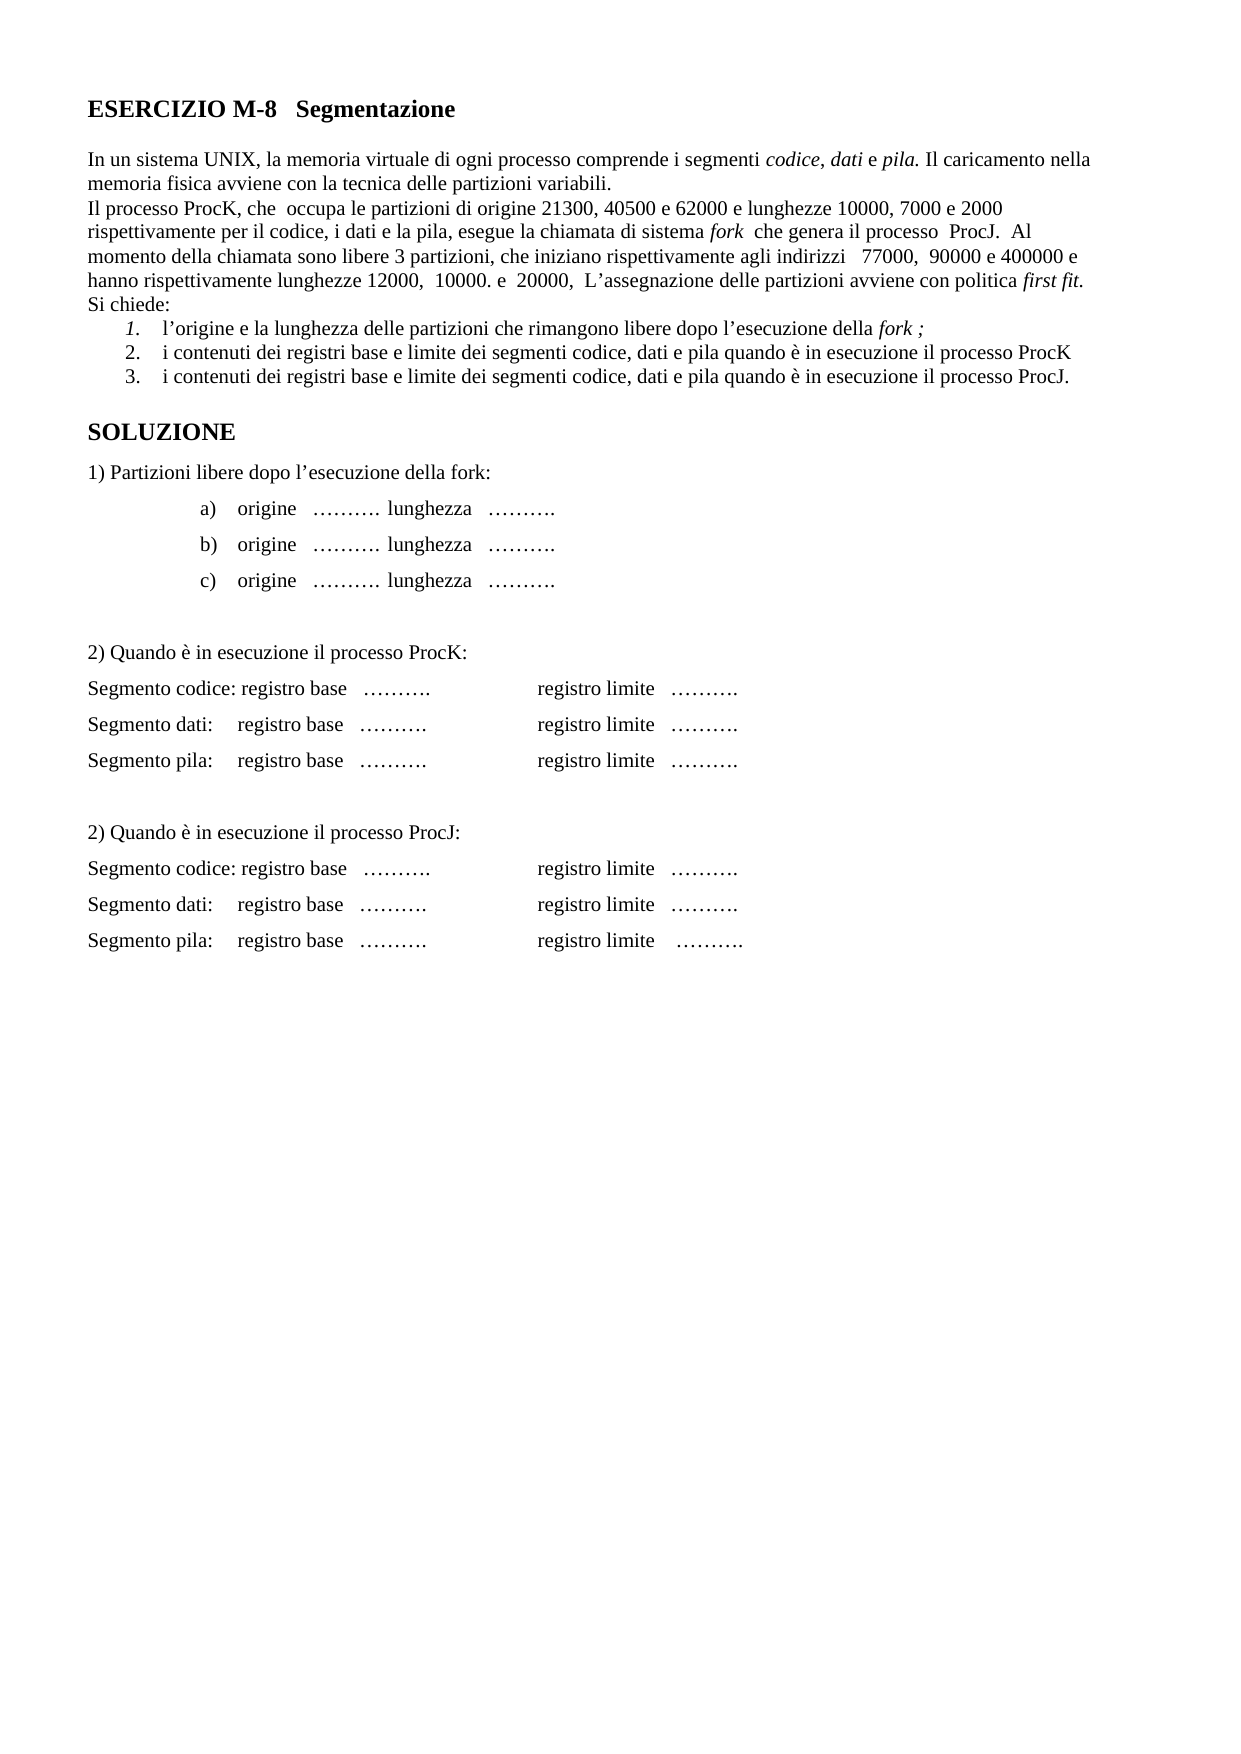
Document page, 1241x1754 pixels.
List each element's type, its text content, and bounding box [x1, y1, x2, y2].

text Segmento pila: registro base ………. registro limite ………. [87, 928, 1113, 952]
list l’origine e la lunghezza delle partizioni che rimangono libere dopo l’esecuzione della fork ; [125, 316, 1113, 340]
list i contenuti dei registri base e limite dei segmenti codice, dati e pila quando è in esecuzione il processo ProcJ. [125, 364, 1113, 388]
list i contenuti dei registri base e limite dei segmenti codice, dati e pila quando è in esecuzione il processo ProcK [125, 340, 1113, 364]
list origine ………. lunghezza ………. [200, 568, 1113, 592]
text Si chiede: [87, 292, 1113, 316]
text 2) Quando è in esecuzione il processo ProcK: [87, 640, 1113, 664]
text Segmento dati: registro base ………. registro limite ………. [87, 892, 1113, 916]
text Segmento dati: registro base ………. registro limite ………. [87, 712, 1113, 736]
text In un sistema UNIX, la memoria virtuale di ogni processo comprende i segmenti codice, dati e pila. Il caricamento nella memoria fisica avviene con la tecnica delle partizioni variabili. [87, 147, 1113, 195]
text SOLUZIONE [87, 417, 1113, 445]
text Segmento pila: registro base ………. registro limite ………. [87, 748, 1113, 772]
text Segmento codice: registro base ………. registro limite ………. [87, 856, 1113, 880]
list origine ………. lunghezza ………. [200, 532, 1113, 556]
text 1) Partizioni libere dopo l’esecuzione della fork: [87, 460, 1113, 484]
text ESERCIZIO M-8 Segmentazione [87, 94, 1113, 123]
text Il processo ProcK, che occupa le partizioni di origine 21300, 40500 e 62000 e lunghezze 10000, 7000 e 2000 rispettivamente per il codice, i dati e la pila, esegue la chiamata di sistema fork che genera il processo ProcJ. Al momento della chiamata sono libere 3 partizioni, che iniziano rispettivamente agli indirizzi 77000, 90000 e 400000 e hanno rispettivamente lunghezze 12000, 10000. e 20000, L’assegnazione delle partizioni avviene con politica first fit. [87, 195, 1113, 292]
text 2) Quando è in esecuzione il processo ProcJ: [87, 820, 1113, 844]
text Segmento codice: registro base ………. registro limite ………. [87, 676, 1113, 700]
list origine ………. lunghezza ………. [200, 496, 1113, 520]
